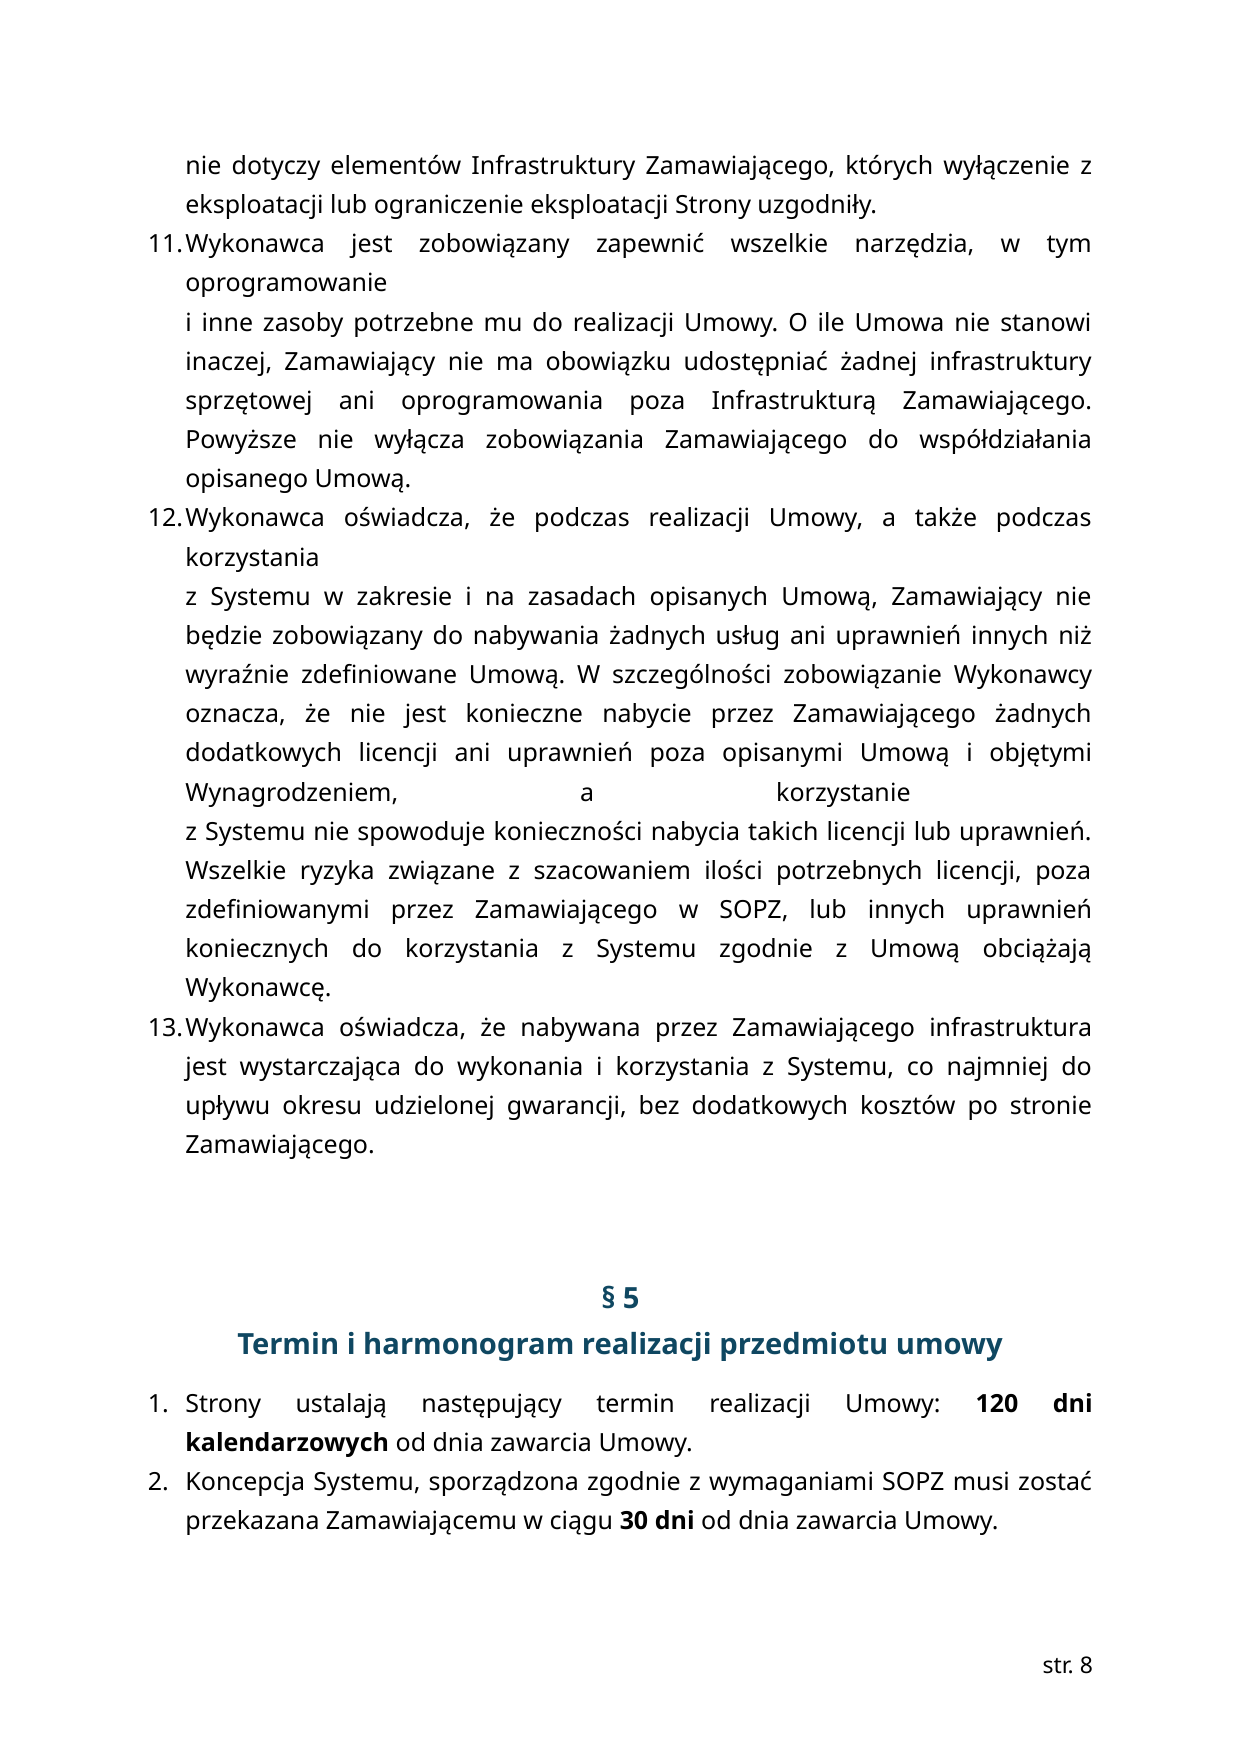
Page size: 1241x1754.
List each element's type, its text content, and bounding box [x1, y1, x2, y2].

list Koncepcja Systemu, sporządzona zgodnie z wymaganiami SOPZ musi zostać przekazana Zamawiającemu w ciągu 30 dni od dnia zawarcia Umowy. [148, 1464, 1093, 1537]
list Strony ustalają następujący termin realizacji Umowy: 120 dni kalendarzowych od dnia zawarcia Umowy. [148, 1386, 1093, 1459]
list Wykonawca oświadcza, że podczas realizacji Umowy, a także podczas korzystania z Systemu w zakresie i na zasadach opisanych Umową, Zamawiający nie będzie zobowiązany do nabywania żadnych usług ani uprawnień innych niż wyraźnie zdefiniowane Umową. W szczególności zobowiązanie Wykonawcy oznacza, że nie jest konieczne nabycie przez Zamawiającego żadnych dodatkowych licencji ani uprawnień poza opisanymi Umową i objętymi Wynagrodzeniem, a korzystanie z Systemu nie spowoduje konieczności nabycia takich licencji lub uprawnień. Wszelkie ryzyka związane z szacowaniem ilości potrzebnych licencji, poza zdefiniowanymi przez Zamawiającego w SOPZ, lub innych uprawnień koniecznych do korzystania z Systemu zgodnie z Umową obciążają Wykonawcę. [148, 500, 1093, 1004]
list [148, 148, 1093, 221]
list Wykonawca oświadcza, że nabywana przez Zamawiającego infrastruktura jest wystarczająca do wykonania i korzystania z Systemu, co najmniej do upływu okresu udzielonej gwarancji, bez dodatkowych kosztów po stronie Zamawiającego. [148, 1009, 1093, 1161]
list Wykonawca jest zobowiązany zapewnić wszelkie narzędzia, w tym oprogramowanie i inne zasoby potrzebne mu do realizacji Umowy. O ile Umowa nie stanowi inaczej, Zamawiający nie ma obowiązku udostępniać żadnej infrastruktury sprzętowej ani oprogramowania poza Infrastrukturą Zamawiającego. Powyższe nie wyłącza zobowiązania Zamawiającego do współdziałania opisanego Umową. [148, 226, 1093, 495]
subtitle § 5 Termin i harmonogram realizacji przedmiotu umowy [148, 1278, 1093, 1363]
